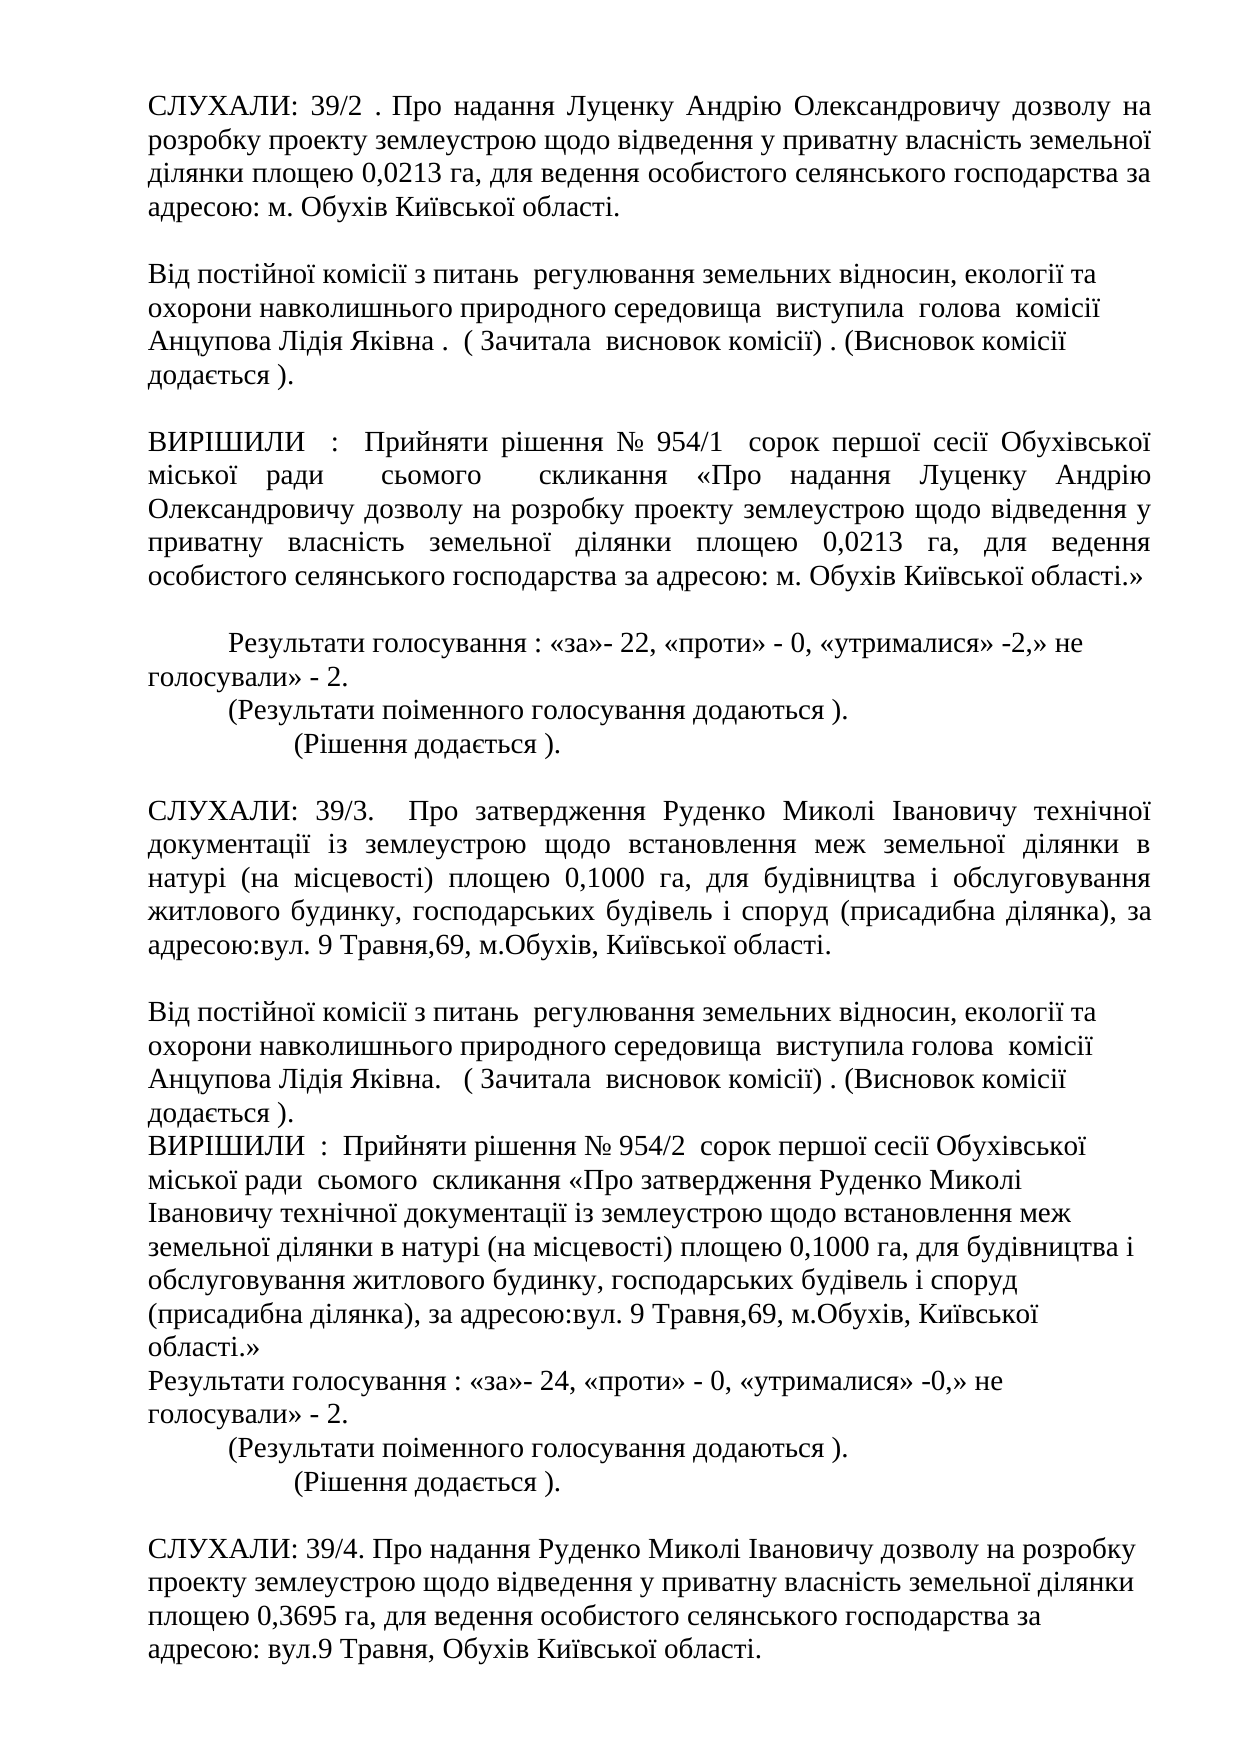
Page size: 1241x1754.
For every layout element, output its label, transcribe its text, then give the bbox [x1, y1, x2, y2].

text Результати голосування : «за»- 24, «проти» - 0, «утрималися» -0,» не голосували» - 2. [148, 1363, 1152, 1430]
text СЛУХАЛИ: 39/2 . Про надання Луценку Андрію Олександровичу дозволу на розробку проекту землеустрою щодо відведення у приватну власність земельної ділянки площею 0,0213 га, для ведення особистого селянського господарства за адресою: м. Обухів Київської області. [148, 88, 1152, 223]
text (Результати поіменного голосування додаються ). [148, 692, 1152, 726]
text СЛУХАЛИ: 39/4. Про надання Руденко Миколі Івановичу дозволу на розробку проекту землеустрою щодо відведення у приватну власність земельної ділянки площею 0,3695 га, для ведення особистого селянського господарства за адресою: вул.9 Травня, Обухів Київської області. [148, 1531, 1152, 1665]
subtitle (Рішення додається ). [148, 1464, 1152, 1497]
text ВИРІШИЛИ : Прийняти рішення № 954/1 сорок першої сесії Обухівської міської ради сьомого скликання «Про надання Луценку Андрію Олександровичу дозволу на розробку проекту землеустрою щодо відведення у приватну власність земельної ділянки площею 0,0213 га, для ведення особистого селянського господарства за адресою: м. Обухів Київської області.» [148, 424, 1152, 592]
text (Результати поіменного голосування додаються ). [148, 1430, 1152, 1464]
text ВИРІШИЛИ : Прийняти рішення № 954/2 сорок першої сесії Обухівської міської ради сьомого скликання «Про затвердження Руденко Миколі Івановичу технічної документації із землеустрою щодо встановлення меж земельної ділянки в натурі (на місцевості) площею 0,1000 га, для будівництва і обслуговування житлового будинку, господарських будівель і споруд (присадибна ділянка), за адресою:вул. 9 Травня,69, м.Обухів, Київської області.» [148, 1128, 1152, 1363]
text СЛУХАЛИ: 39/3. Про затвердження Руденко Миколі Івановичу технічної документації із землеустрою щодо встановлення меж земельної ділянки в натурі (на місцевості) площею 0,1000 га, для будівництва і обслуговування житлового будинку, господарських будівель і споруд (присадибна ділянка), за адресою:вул. 9 Травня,69, м.Обухів, Київської області. [148, 793, 1152, 961]
text Результати голосування : «за»- 22, «проти» - 0, «утрималися» -2,» не голосували» - 2. [148, 625, 1152, 692]
subtitle (Рішення додається ). [148, 726, 1152, 759]
